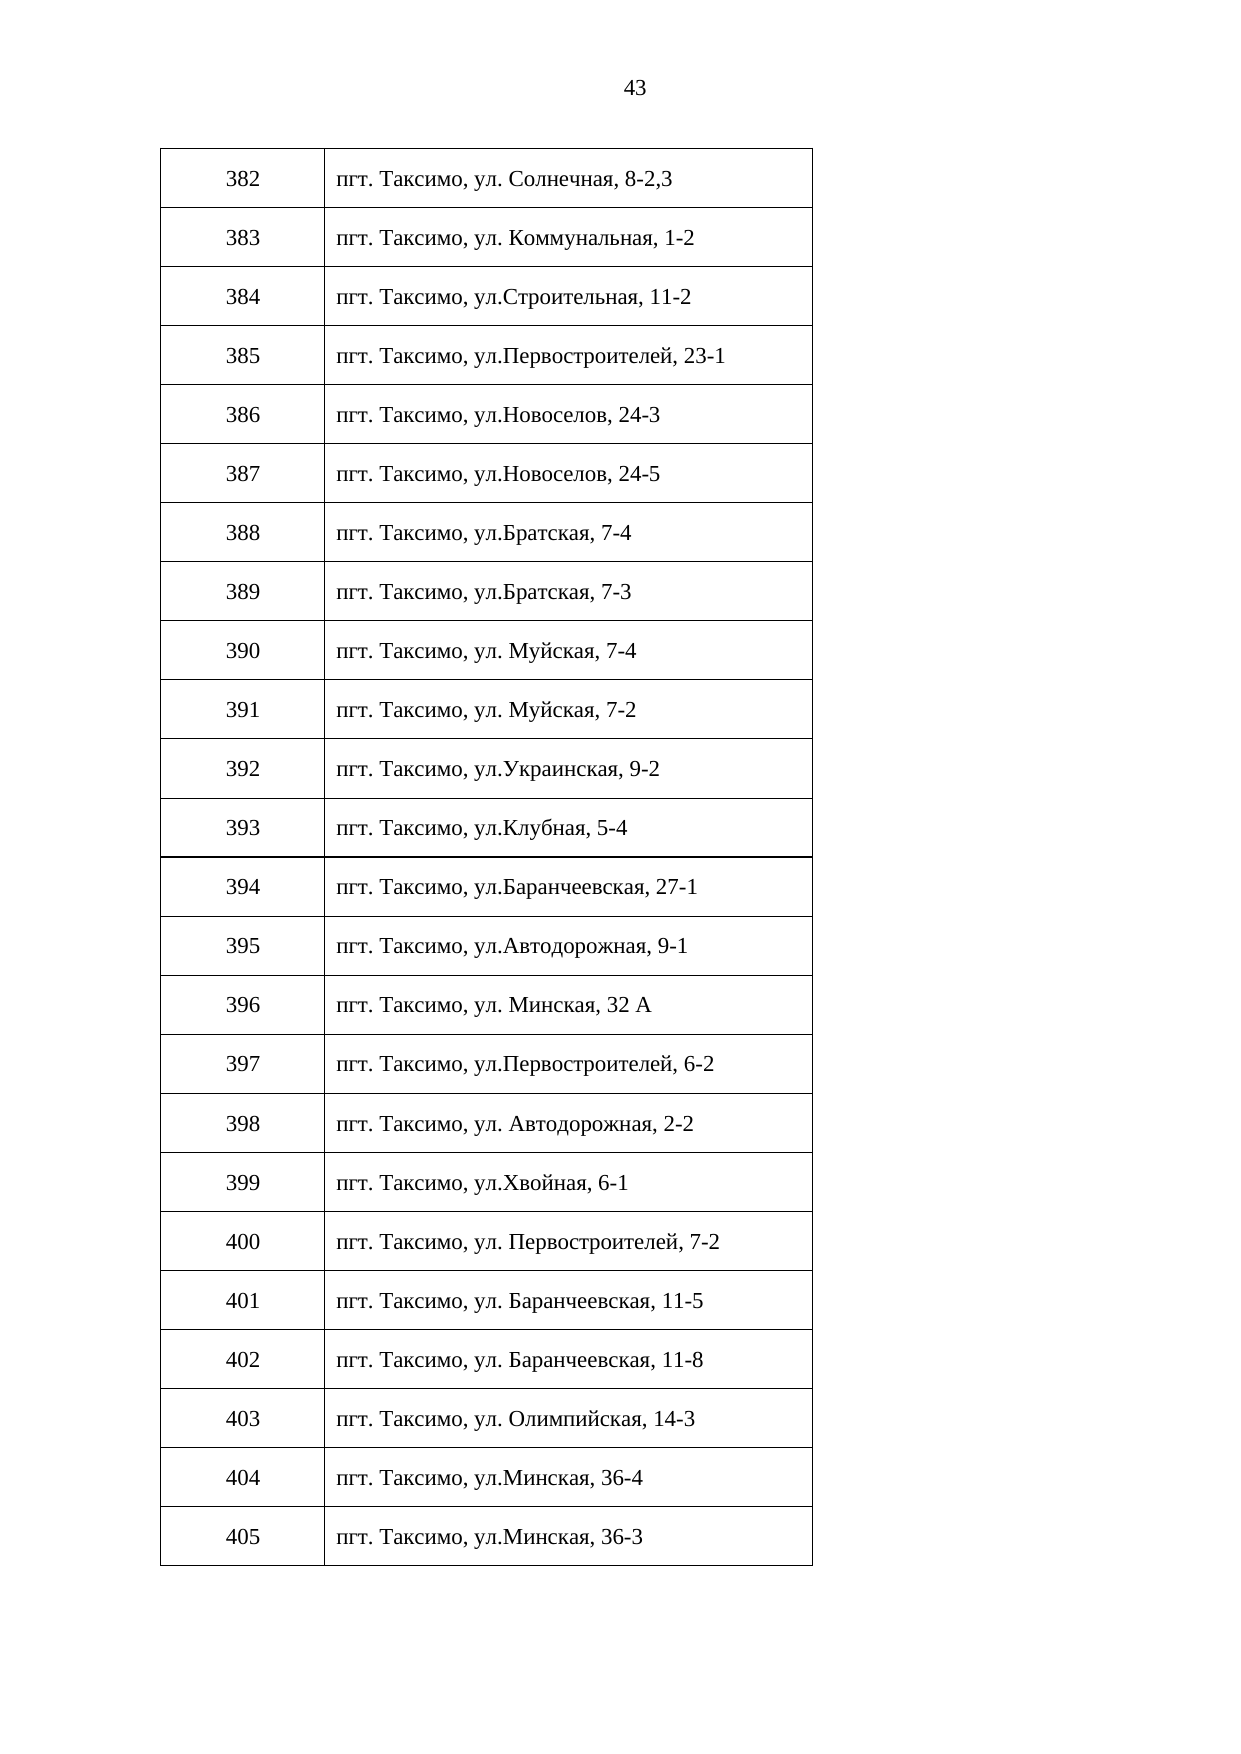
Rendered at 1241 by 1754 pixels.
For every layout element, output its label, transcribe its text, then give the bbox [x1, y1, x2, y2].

table_cell 387 [161, 444, 324, 502]
table_cell пгт. Таксимо, ул.Братская, 7-3 [325, 562, 812, 620]
table_cell 403 [161, 1389, 324, 1447]
table_cell 394 [161, 858, 324, 916]
table_cell пгт. Таксимо, ул. Автодорожная, 2-2 [325, 1094, 812, 1152]
table_cell 398 [161, 1094, 324, 1152]
table_cell пгт. Таксимо, ул. Первостроителей, 7-2 [325, 1212, 812, 1270]
table_cell пгт. Таксимо, ул. Муйская, 7-2 [325, 680, 812, 738]
table_cell пгт. Таксимо, ул.Автодорожная, 9-1 [325, 917, 812, 974]
table_cell пгт. Таксимо, ул.Строительная, 11-2 [325, 267, 812, 325]
table_cell 404 [161, 1448, 324, 1506]
table_cell 393 [161, 799, 324, 856]
table_cell 395 [161, 917, 324, 974]
table_cell 384 [161, 267, 324, 325]
table_cell 385 [161, 326, 324, 384]
table_cell пгт. Таксимо, ул. Коммунальная, 1-2 [325, 208, 812, 266]
table_cell пгт. Таксимо, ул. Минская, 32 А [325, 976, 812, 1034]
table_cell пгт. Таксимо, ул.Первостроителей, 23-1 [325, 326, 812, 384]
table_cell пгт. Таксимо, ул. Баранчеевская, 11-5 [325, 1271, 812, 1329]
table_cell пгт. Таксимо, ул.Минская, 36-3 [325, 1507, 812, 1565]
table_cell пгт. Таксимо, ул. Олимпийская, 14-3 [325, 1389, 812, 1447]
table_cell пгт. Таксимо, ул. Муйская, 7-4 [325, 621, 812, 679]
table_cell 400 [161, 1212, 324, 1270]
table_cell 389 [161, 562, 324, 620]
table_cell пгт. Таксимо, ул. Баранчеевская, 11-8 [325, 1330, 812, 1388]
table_cell пгт. Таксимо, ул.Баранчеевская, 27-1 [325, 858, 812, 916]
table_cell 383 [161, 208, 324, 266]
table_cell 399 [161, 1153, 324, 1211]
table_cell 382 [161, 149, 324, 207]
table_cell 396 [161, 976, 324, 1034]
table_cell пгт. Таксимо, ул.Новоселов, 24-5 [325, 444, 812, 502]
table_cell пгт. Таксимо, ул.Клубная, 5-4 [325, 799, 812, 856]
table_cell пгт. Таксимо, ул.Первостроителей, 6-2 [325, 1035, 812, 1093]
table_cell пгт. Таксимо, ул.Новоселов, 24-3 [325, 385, 812, 443]
table_cell 390 [161, 621, 324, 679]
table_cell пгт. Таксимо, ул.Украинская, 9-2 [325, 739, 812, 797]
table_cell 392 [161, 739, 324, 797]
table_cell 405 [161, 1507, 324, 1565]
table_cell пгт. Таксимо, ул.Братская, 7-4 [325, 503, 812, 561]
table_cell 397 [161, 1035, 324, 1093]
table_cell 401 [161, 1271, 324, 1329]
table_cell пгт. Таксимо, ул.Хвойная, 6-1 [325, 1153, 812, 1211]
table_cell 386 [161, 385, 324, 443]
table_cell пгт. Таксимо, ул.Минская, 36-4 [325, 1448, 812, 1506]
table_cell пгт. Таксимо, ул. Солнечная, 8-2,3 [325, 149, 812, 207]
table_cell 402 [161, 1330, 324, 1388]
table_cell 388 [161, 503, 324, 561]
table_cell 391 [161, 680, 324, 738]
